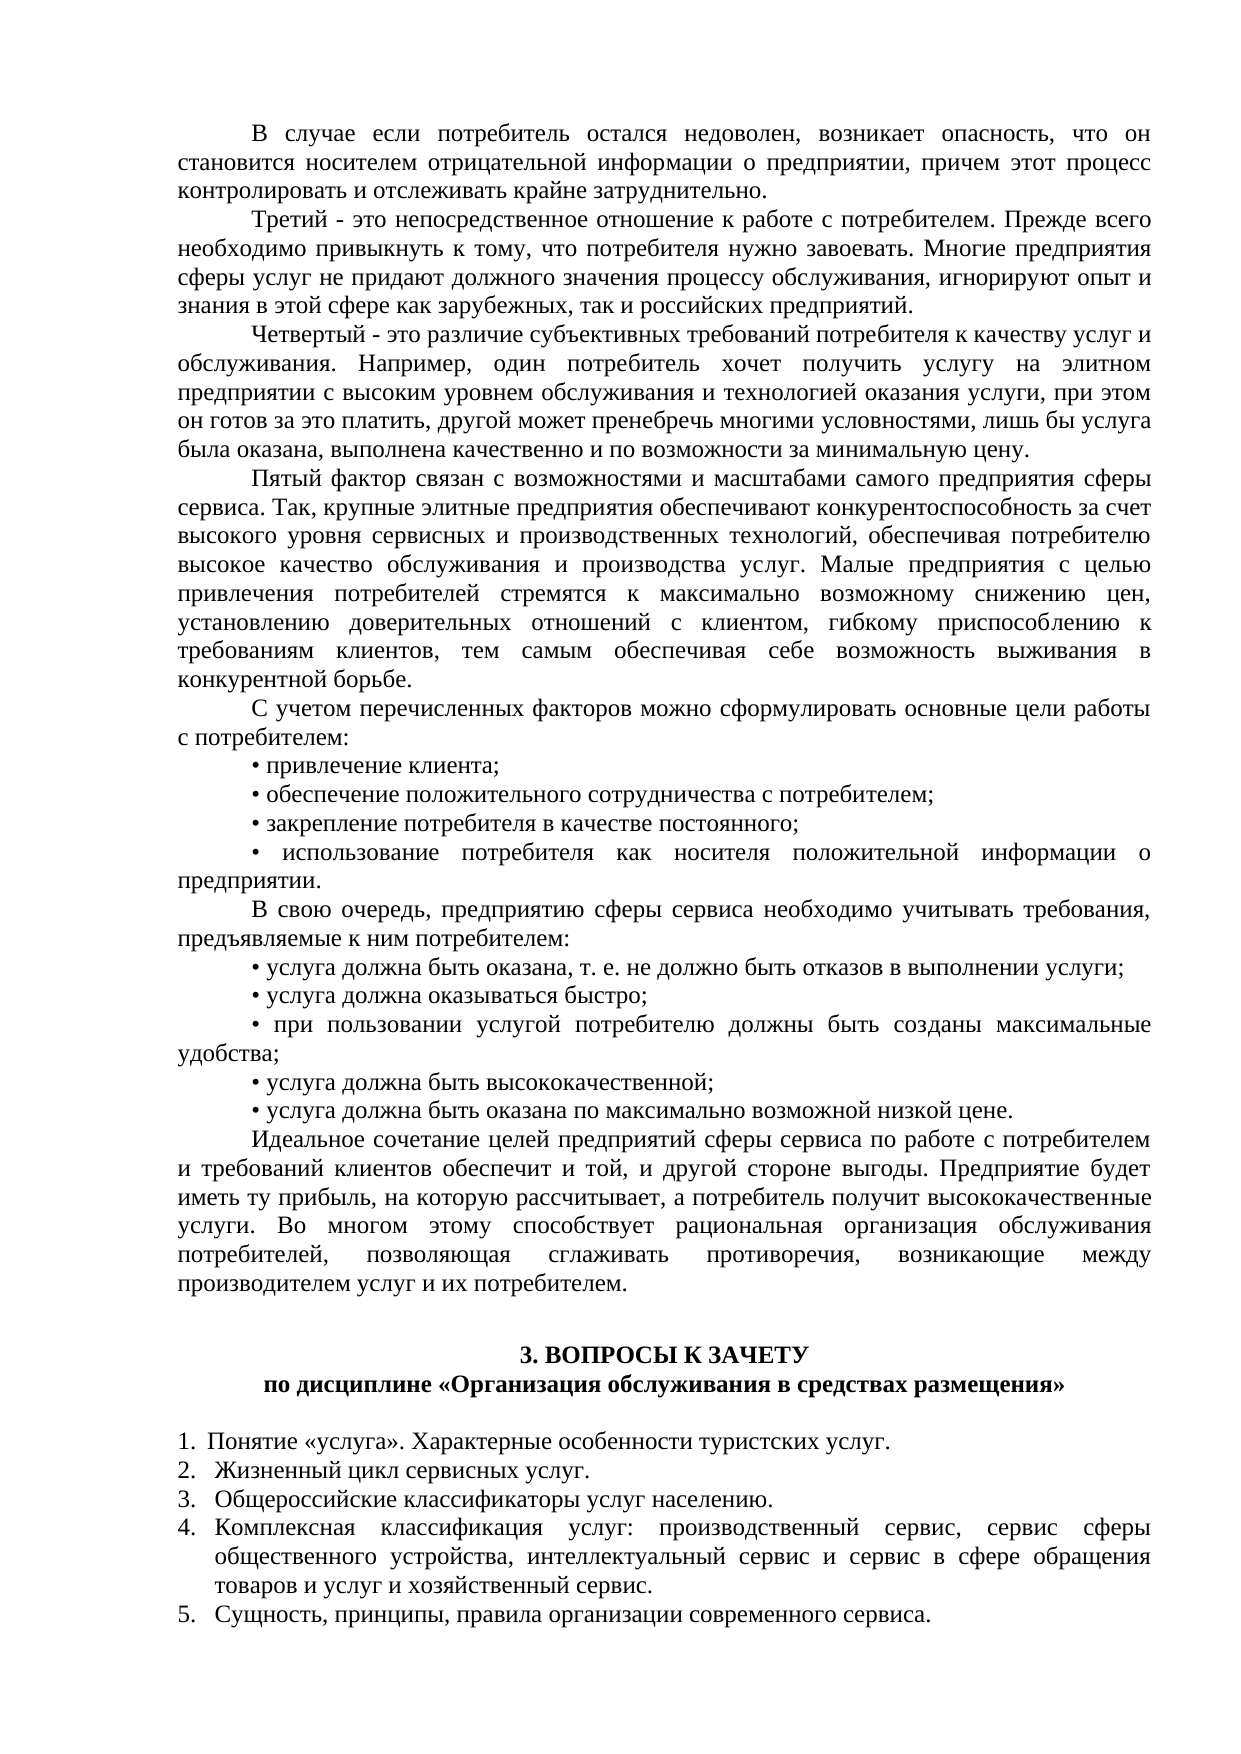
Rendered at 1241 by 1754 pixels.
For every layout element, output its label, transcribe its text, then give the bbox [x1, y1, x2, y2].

text • обеспечение положительного сотрудничества с потребителем; [177, 779, 1152, 808]
list Жизненный цикл сервисных услуг. [177, 1455, 1152, 1484]
text С учетом перечисленных факторов можно сформулировать основные цели работы с потребителем: [177, 693, 1152, 751]
text 3. Вопросы к зачету [177, 1340, 1152, 1369]
text • привлечение клиента; [177, 751, 1152, 779]
list Понятие «услуга». Характерные особенности туристских услуг. [177, 1426, 1152, 1455]
text В случае если потребитель остался недоволен, возникает опасность, что он становится носителем отрицательной информации о предприятии, причем этот процесс контролировать и отслеживать крайне затруднительно. [177, 118, 1152, 204]
list Общероссийские классификаторы услуг населению. [177, 1484, 1152, 1512]
text Четвертый - это различие субъективных требований потребителя к качеству услуг и обслуживания. Например, один потребитель хочет получить услугу на элитном предприятии с высоким уровнем обслуживания и технологией оказания услуги, при этом он готов за это платить, другой может пренебречь многими условностями, лишь бы услуга была оказана, выполнена качественно и по возможности за минимальную цену. [177, 319, 1152, 463]
text по дисциплине «Организация обслуживания в средствах размещения» [177, 1369, 1152, 1397]
text Идеальное сочетание целей предприятий сферы сервиса по работе с потребителем и требований клиентов обеспечит и той, и другой стороне выгоды. Предприятие будет иметь ту прибыль, на которую рассчитывает, а потребитель получит высококачественные услуги. Во многом этому способствует рациональная организация обслуживания потребителей, позволяющая сглаживать противоречия, возникающие между производителем услуг и их потребителем. [177, 1124, 1152, 1297]
list Комплексная классификация услуг: производственный сервис, сервис сферы общественного устройства, интеллектуальный сервис и сервис в сфере обращения товаров и услуг и хозяйственный сервис. [177, 1512, 1152, 1599]
text Пятый фактор связан с возможностями и масштабами самого предприятия сферы сервиса. Так, крупные элитные предприятия обеспечивают конкурентоспособность за счет высокого уровня сервисных и производственных технологий, обеспечивая потребителю высокое качество обслуживания и производства услуг. Малые предприятия с целью привлечения потребителей стремятся к максимально возможному снижению цен, установлению доверительных отношений с клиентом, гибкому приспособлению к требованиям клиентов, тем самым обеспечивая себе возможность выживания в конкурентной борьбе. [177, 463, 1152, 693]
text Третий - это непосредственное отношение к работе с потребителем. Прежде всего необходимо привыкнуть к тому, что потребителя нужно завоевать. Многие предприятия сферы услуг не придают должного значения процессу обслуживания, игнорируют опыт и знания в этой сфере как зарубежных, так и российских предприятий. [177, 204, 1152, 319]
text • услуга должна быть оказана по максимально возможной низкой цене. [177, 1096, 1152, 1124]
text • услуга должна быть оказана, т. е. не должно быть отказов в выполнении услуги; [177, 952, 1152, 981]
text • использование потребителя как носителя положительной информации о предприятии. [177, 837, 1152, 894]
text В свою очередь, предприятию сферы сервиса необходимо учитывать требования, предъявляемые к ним потребителем: [177, 894, 1152, 952]
text • услуга должна быть высококачественной; [177, 1067, 1152, 1096]
text • услуга должна оказываться быстро; [177, 981, 1152, 1009]
text • закрепление потребителя в качестве постоянного; [177, 808, 1152, 837]
list Сущность, принципы, правила организации современного сервиса. [177, 1599, 1152, 1627]
text • при пользовании услугой потребителю должны быть созданы максимальные удобства; [177, 1009, 1152, 1067]
